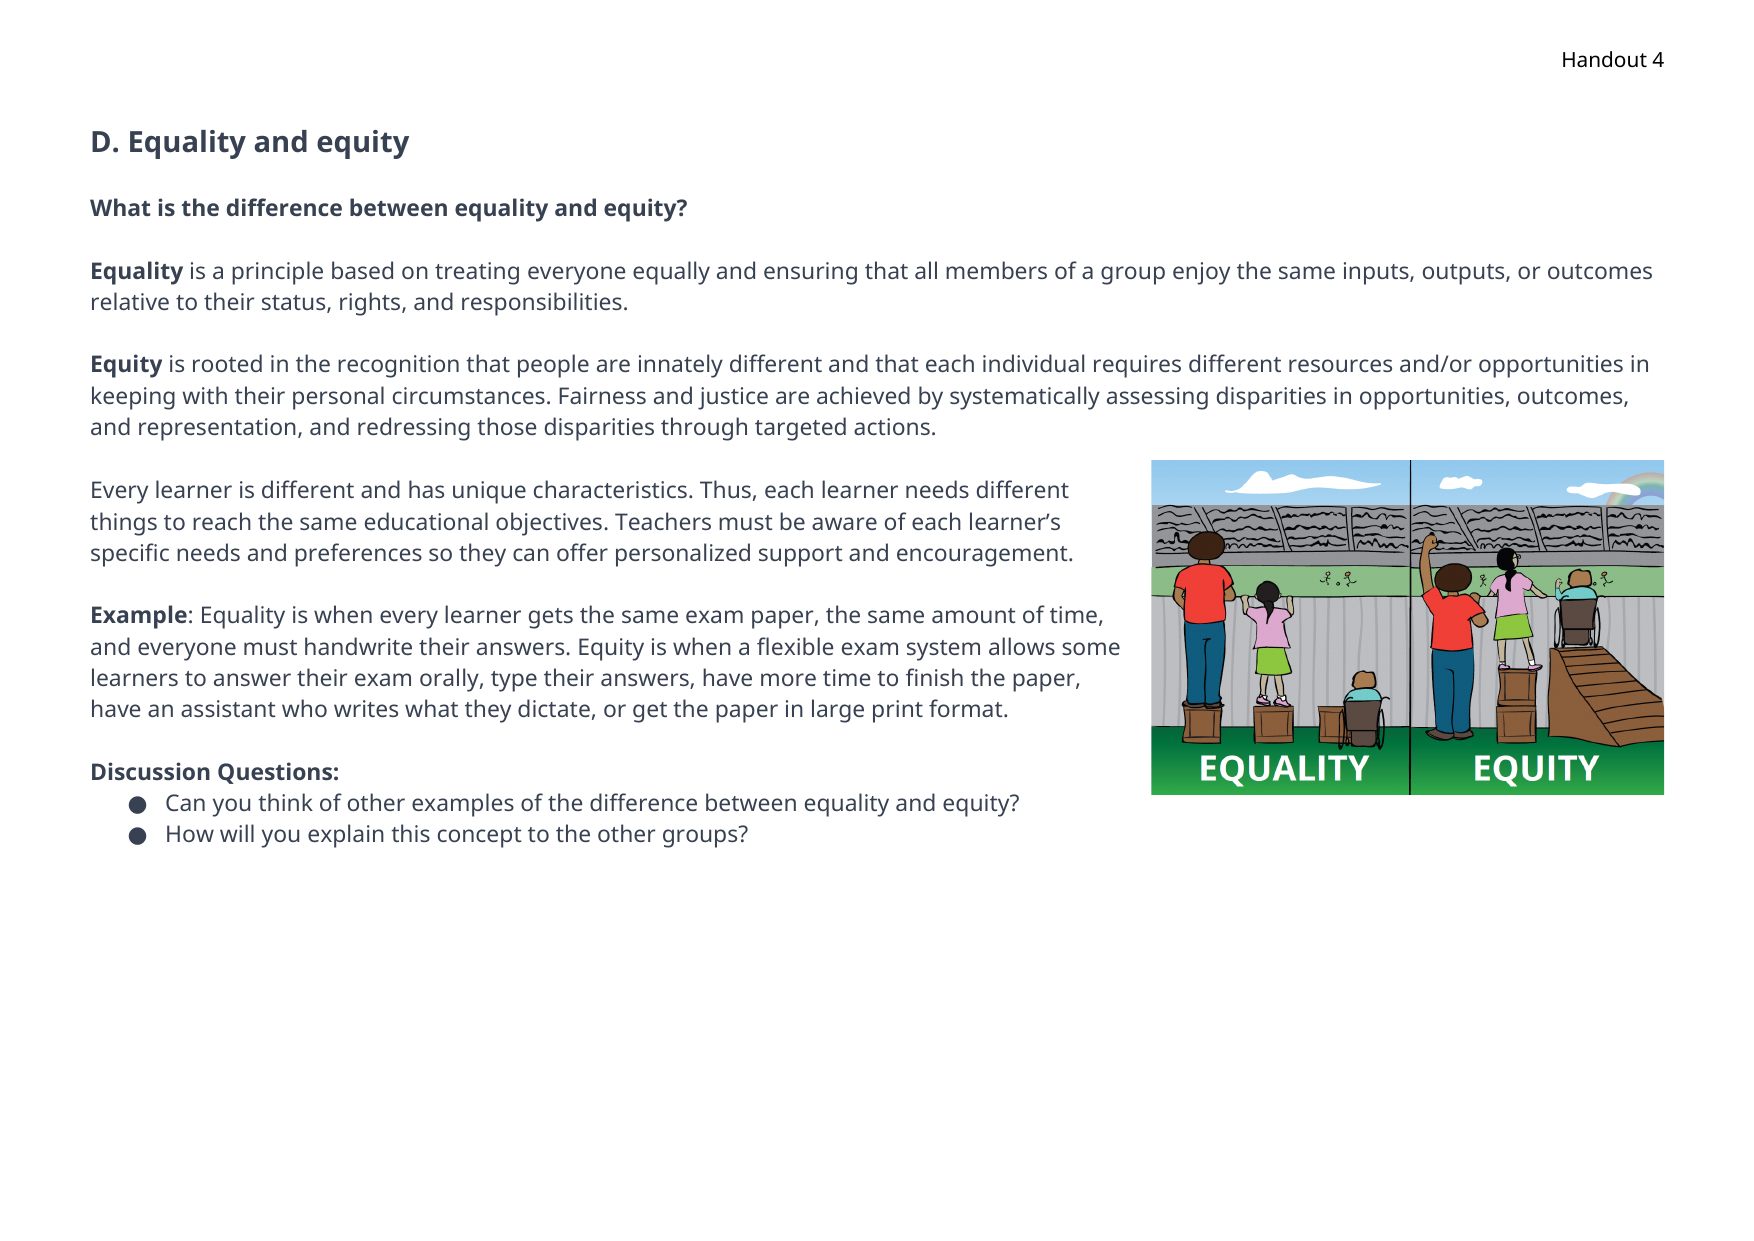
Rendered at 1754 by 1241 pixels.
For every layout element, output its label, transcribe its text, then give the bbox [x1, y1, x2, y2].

text D. Equality and equity [90, 121, 1664, 161]
text Equity is rooted in the recognition that people are innately different and that each individual requires different resources and/or opportunities in keeping with their personal circumstances. Fairness and justice are achieved by systematically assessing disparities in opportunities, outcomes, and representation, and redressing those disparities through targeted actions. [90, 348, 1664, 442]
text What is the difference between equality and equity? [90, 192, 1664, 223]
list How will you explain this concept to the other groups? [127, 818, 1664, 849]
list Can you think of other examples of the difference between equality and equity? [127, 787, 1664, 818]
text Example: Equality is when every learner gets the same exam paper, the same amount of time, and everyone must handwrite their answers. Equity is when a flexible exam system allows some learners to answer their exam orally, type their answers, have more time to finish the paper, have an assistant who writes what they dictate, or get the paper in large print format. [90, 599, 1151, 724]
text Discussion Questions: [90, 756, 1151, 787]
text Every learner is different and has unique characteristics. Thus, each learner needs different things to reach the same educational objectives. Teachers must be aware of each learner’s specific needs and preferences so they can offer personalized support and encouragement. [90, 474, 1151, 568]
picture [1151, 460, 1665, 795]
text Equality is a principle based on treating everyone equally and ensuring that all members of a group enjoy the same inputs, outputs, or outcomes relative to their status, rights, and responsibilities. [90, 254, 1664, 317]
